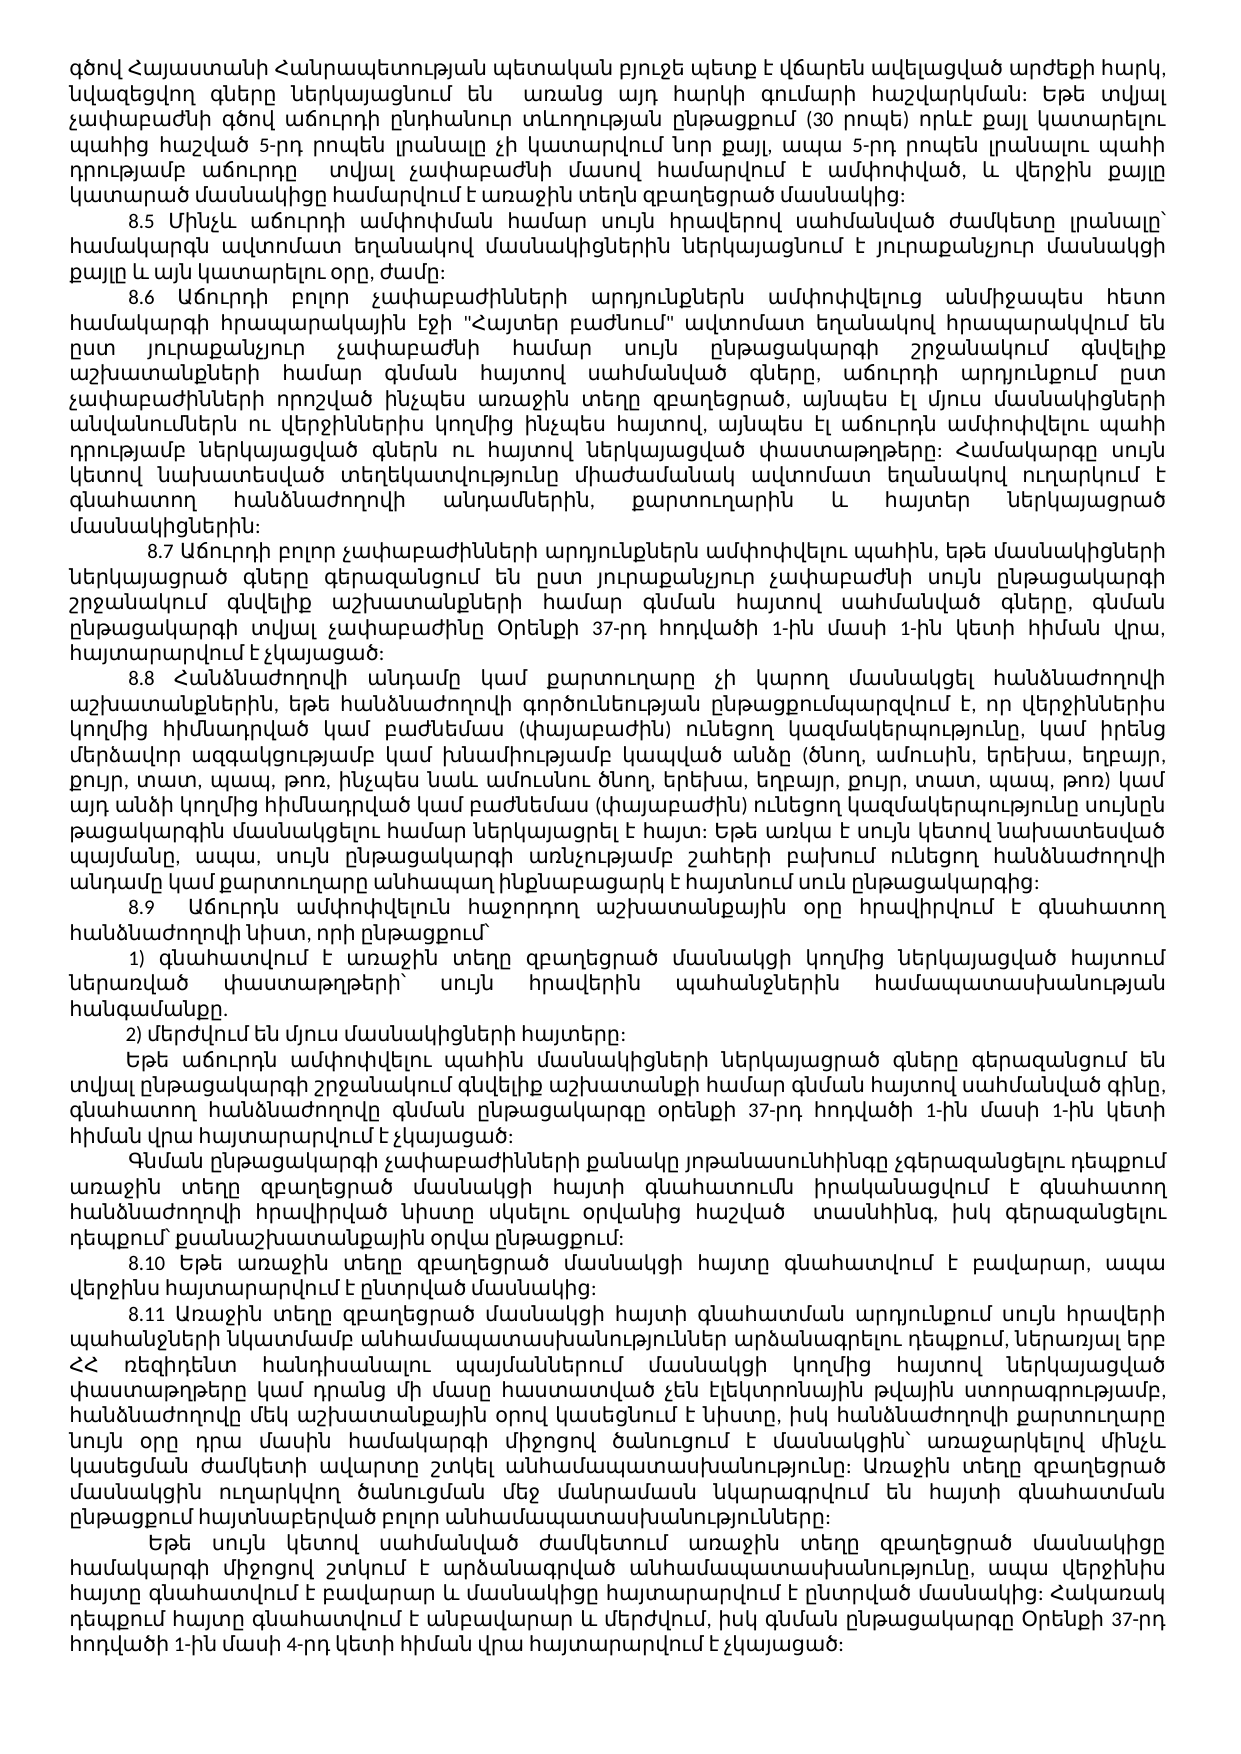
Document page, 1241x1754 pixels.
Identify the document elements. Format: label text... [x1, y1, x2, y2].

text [69, 56, 1167, 208]
text 1) գնահատվում է առաջին տեղը զբաղեցրած մասնակցի կողմից ներկայացված հայտում ներառված փաստաթղթերի՝ սույն հրավերին պահանջներին համապատասխանության հանգամանքը. [69, 945, 1167, 1021]
text 8.5 Մինչև աճուրդի ամփոփման համար սույն հրավերով սահմանված ժամկետը լրանալը՝ համակարգն ավտոմատ եղանակով մասնակիցներին ներկայացնում է յուրաքանչյուր մասնակցի քայլը և այն կատարելու օրը, ժամը: [69, 208, 1167, 284]
text 8.8 Հանձնաժողովի անդամը կամ քարտուղարը չի կարող մասնակցել հանձնաժողովի աշխատանքներին, եթե հանձնաժողովի գործունեության ընթացքումպարզվում է, որ վերջիններիս կողմից հիմնադրված կամ բաժնեմաս (փայաբաժին) ունեցող կազմակերպությունը, կամ իրենց մերձավոր ազգակցությամբ կամ խնամիությամբ կապված անձը (ծնող, ամուսին, երեխա, եղբայր, քույր, տատ, պապ, թոռ, ինչպես նաև ամուսնու ծնող, երեխա, եղբայր, քույր, տատ, պապ, թոռ) կամ այդ անձի կողմից հիմնադրված կամ բաժնեմաս (փայաբաժին) ունեցող կազմակերպությունը սույնըն թացակարգին մասնակցելու համար ներկայացրել է հայտ: Եթե առկա է սույն կետով նախատեսված պայմանը, ապա, սույն ընթացակարգի առնչությամբ շահերի բախում ունեցող հանձնաժողովի անդամը կամ քարտուղարը անհապաղ ինքնաբացարկ է հայտնում սուն ընթացակարգից: [69, 666, 1167, 894]
text 8.11 Առաջին տեղը զբաղեցրած մասնակցի հայտի գնահատման արդյունքում սույն հրավերի պահանջների նկատմամբ անհամապատասխանություններ արձանագրելու դեպքում, ներառյալ երբ ՀՀ ռեզիդենտ հանդիսանալու պայմաններում մասնակցի կողմից հայտով ներկայացված փաստաթղթերը կամ դրանց մի մասը հաստատված չեն էլեկտրոնային թվային ստորագրությամբ, հանձնաժողովը մեկ աշխատանքային օրով կասեցնում է նիստը, իսկ հանձնաժողովի քարտուղարը նույն օրը դրա մասին համակարգի միջոցով ծանուցում է մասնակցին՝ առաջարկելով մինչև կասեցման ժամկետի ավարտը շտկել անհամապատասխանությունը: Առաջին տեղը զբաղեցրած մասնակցին ուղարկվող ծանուցման մեջ մանրամասն նկարագրվում են հայտի գնահատման ընթացքում հայտնաբերված բոլոր անհամապատասխանությունները: [69, 1301, 1167, 1530]
text Եթե աճուրդն ամփոփվելու պահին մասնակիցների ներկայացրած գները գերազանցում են տվյալ ընթացակարգի շրջանակում գնվելիք աշխատանքի համար գնման հայտով սահմանված գինը, գնահատող հանձնաժողովը գնման ընթացակարգը օրենքի 37-րդ հոդվածի 1-ին մասի 1-ին կետի հիման վրա հայտարարվում է չկայացած: [69, 1047, 1167, 1148]
text 2) մերժվում են մյուս մասնակիցների հայտերը: [69, 1021, 1167, 1047]
text 8.10 Եթե առաջին տեղը զբաղեցրած մասնակցի հայտը գնահատվում է բավարար, ապա վերջինս հայտարարվում է ընտրված մասնակից: [69, 1250, 1167, 1301]
text Եթե սույն կետով սահմանված ժամկետում առաջին տեղը զբաղեցրած մասնակիցը համակարգի միջոցով շտկում է արձանագրված անհամապատասխանությունը, ապա վերջինիս հայտը գնահատվում է բավարար և մասնակիցը հայտարարվում է ընտրված մասնակից: Հակառակ դեպքում հայտը գնահատվում է անբավարար և մերժվում, իսկ գնման ընթացակարգը Օրենքի 37-րդ հոդվածի 1-ին մասի 4-րդ կետի հիման վրա հայտարարվում է չկայացած: [69, 1530, 1167, 1657]
text 8.6 Աճուրդի բոլոր չափաբաժինների արդյունքներն ամփոփվելուց անմիջապես հետո համակարգի հրապարակային էջի "Հայտեր բաժնում" ավտոմատ եղանակով հրապարակվում են ըստ յուրաքանչյուր չափաբաժնի համար սույն ընթացակարգի շրջանակում գնվելիք աշխատանքների համար գնման հայտով սահմանված գները, աճուրդի արդյունքում ըստ չափաբաժինների որոշված ինչպես առաջին տեղը զբաղեցրած, այնպես էլ մյուս մասնակիցների անվանումներն ու վերջիններիս կողմից ինչպես հայտով, այնպես էլ աճուրդն ամփոփվելու պահի դրությամբ ներկայացված գներն ու հայտով ներկայացված փաստաթղթերը: Համակարգը սույն կետով նախատեսված տեղեկատվությունը միաժամանակ ավտոմատ եղանակով ուղարկում է գնահատող հանձնաժողովի անդամներին, քարտուղարին և հայտեր ներկայացրած մասնակիցներին: [69, 284, 1167, 538]
text 8.9 Աճուրդն ամփոփվելուն հաջորդող աշխատանքային օրը հրավիրվում է գնահատող հանձնաժողովի նիստ, որի ընթացքում՝ [69, 894, 1167, 945]
text Գնման ընթացակարգի չափաբաժինների քանակը յոթանասունհինգը չգերազանցելու դեպքում առաջին տեղը զբաղեցրած մասնակցի հայտի գնահատումն իրականացվում է գնահատող հանձնաժողովի հրավիրված նիստը սկսելու օրվանից հաշված տասնհինգ, իսկ գերազանցելու դեպքում՝ քսանաշխատանքային օրվա ընթացքում: [69, 1148, 1167, 1250]
text 8.7 Աճուրդի բոլոր չափաբաժինների արդյունքներն ամփոփվելու պահին, եթե մասնակիցների ներկայացրած գները գերազանցում են ըստ յուրաքանչյուր չափաբաժնի սույն ընթացակարգի շրջանակում գնվելիք աշխատանքների համար գնման հայտով սահմանված գները, գնման ընթացակարգի տվյալ չափաբաժինը Օրենքի 37-րդ հոդվածի 1-ին մասի 1-ին կետի հիման վրա, հայտարարվում է չկայացած: [69, 538, 1167, 666]
